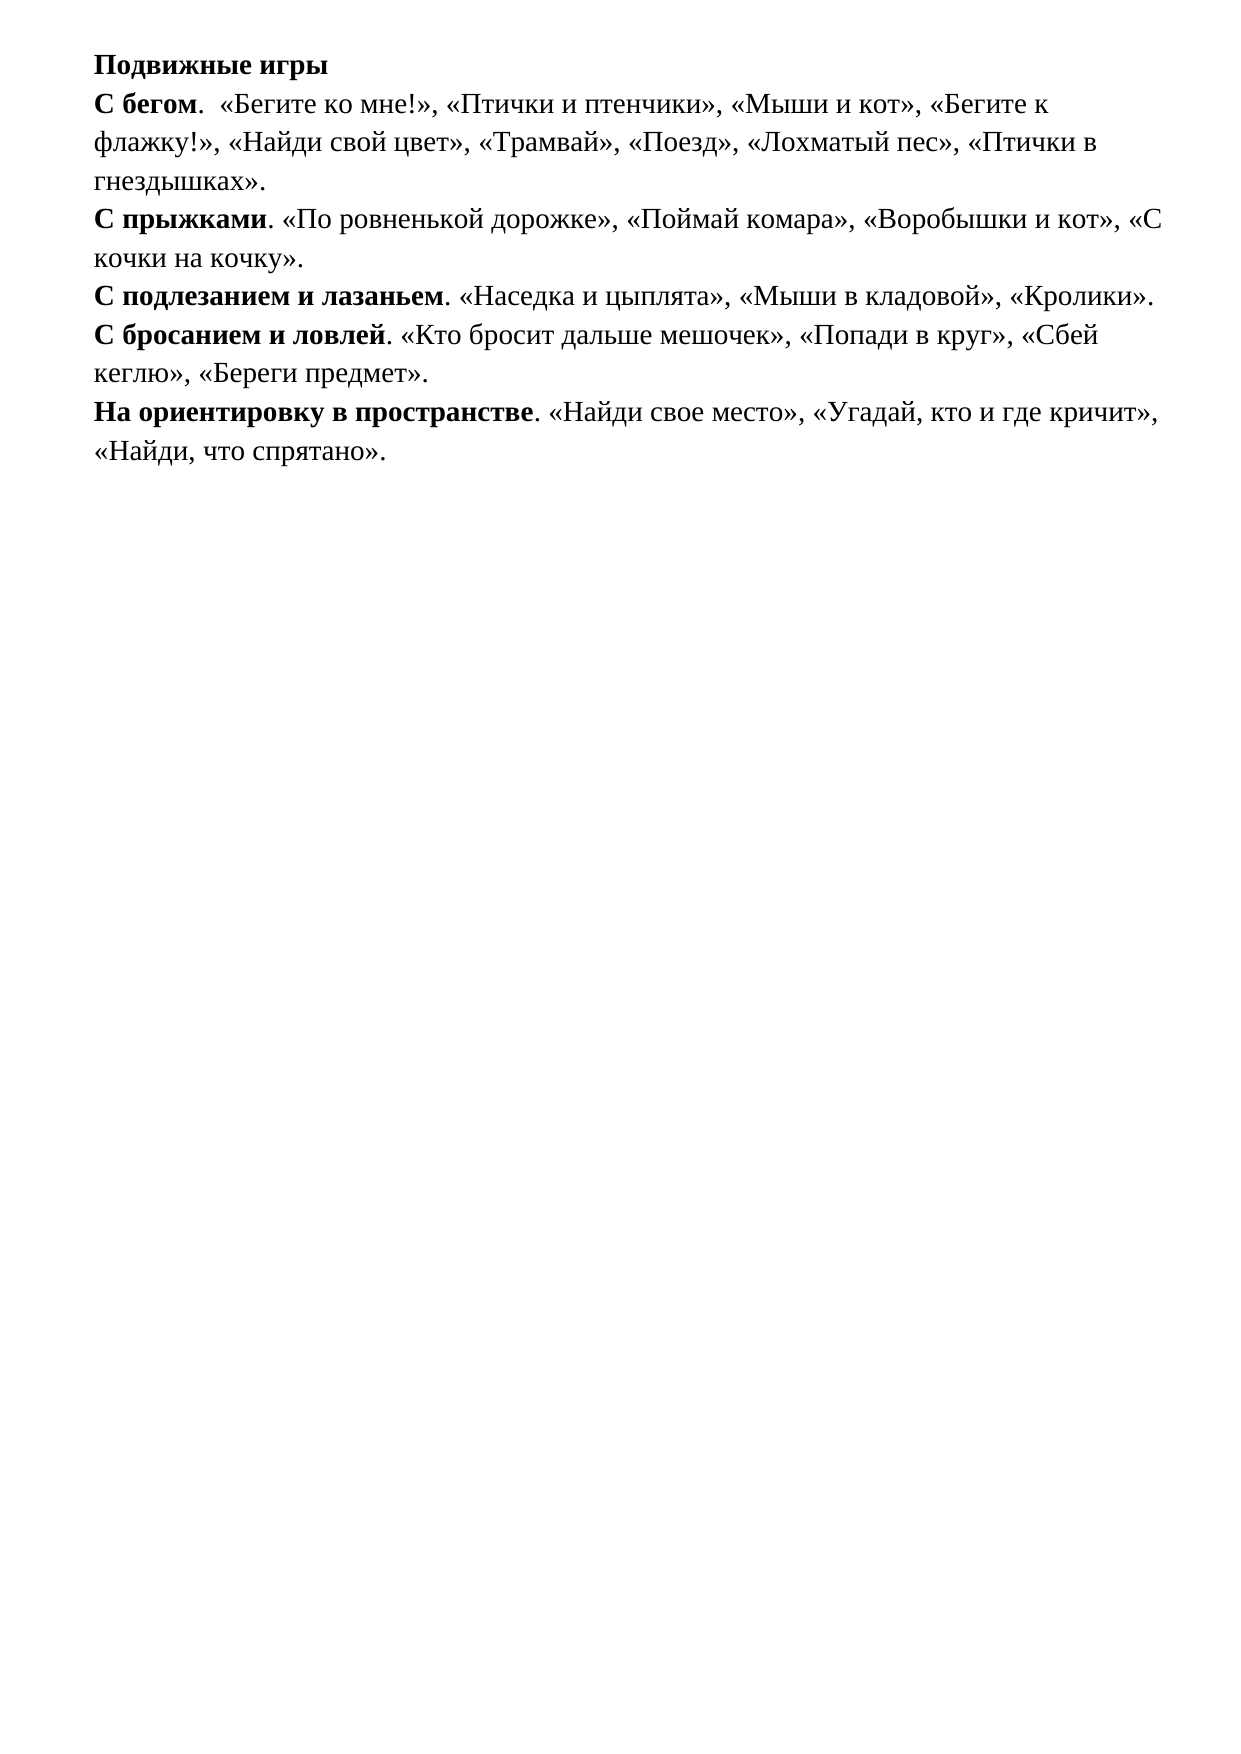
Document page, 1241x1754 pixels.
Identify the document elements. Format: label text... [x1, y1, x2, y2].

text С бегом. «Бегите ко мне!», «Птички и птенчики», «Мыши и кот», «Бегите к флажку!», «Найди свой цвет», «Трамвай», «Поезд», «Лохматый пес», «Птички в гнездышках». [94, 86, 1181, 196]
text С бросанием и ловлей. «Кто бросит дальше мешочек», «Попади в круг», «Сбей кеглю», «Береги предмет». [94, 317, 1181, 389]
text С подлезанием и лазаньем. «Наседка и цыплята», «Мыши в кладовой», «Кролики». [94, 278, 1181, 312]
text Подвижные игры [94, 47, 1181, 81]
text С прыжками. «По ровненькой дорожке», «Поймай комара», «Воробышки и кот», «С кочки на кочку». [94, 201, 1181, 273]
text На ориентировку в пространстве. «Найди свое место», «Угадай, кто и где кричит», «Найди, что спрятано». [94, 394, 1181, 466]
